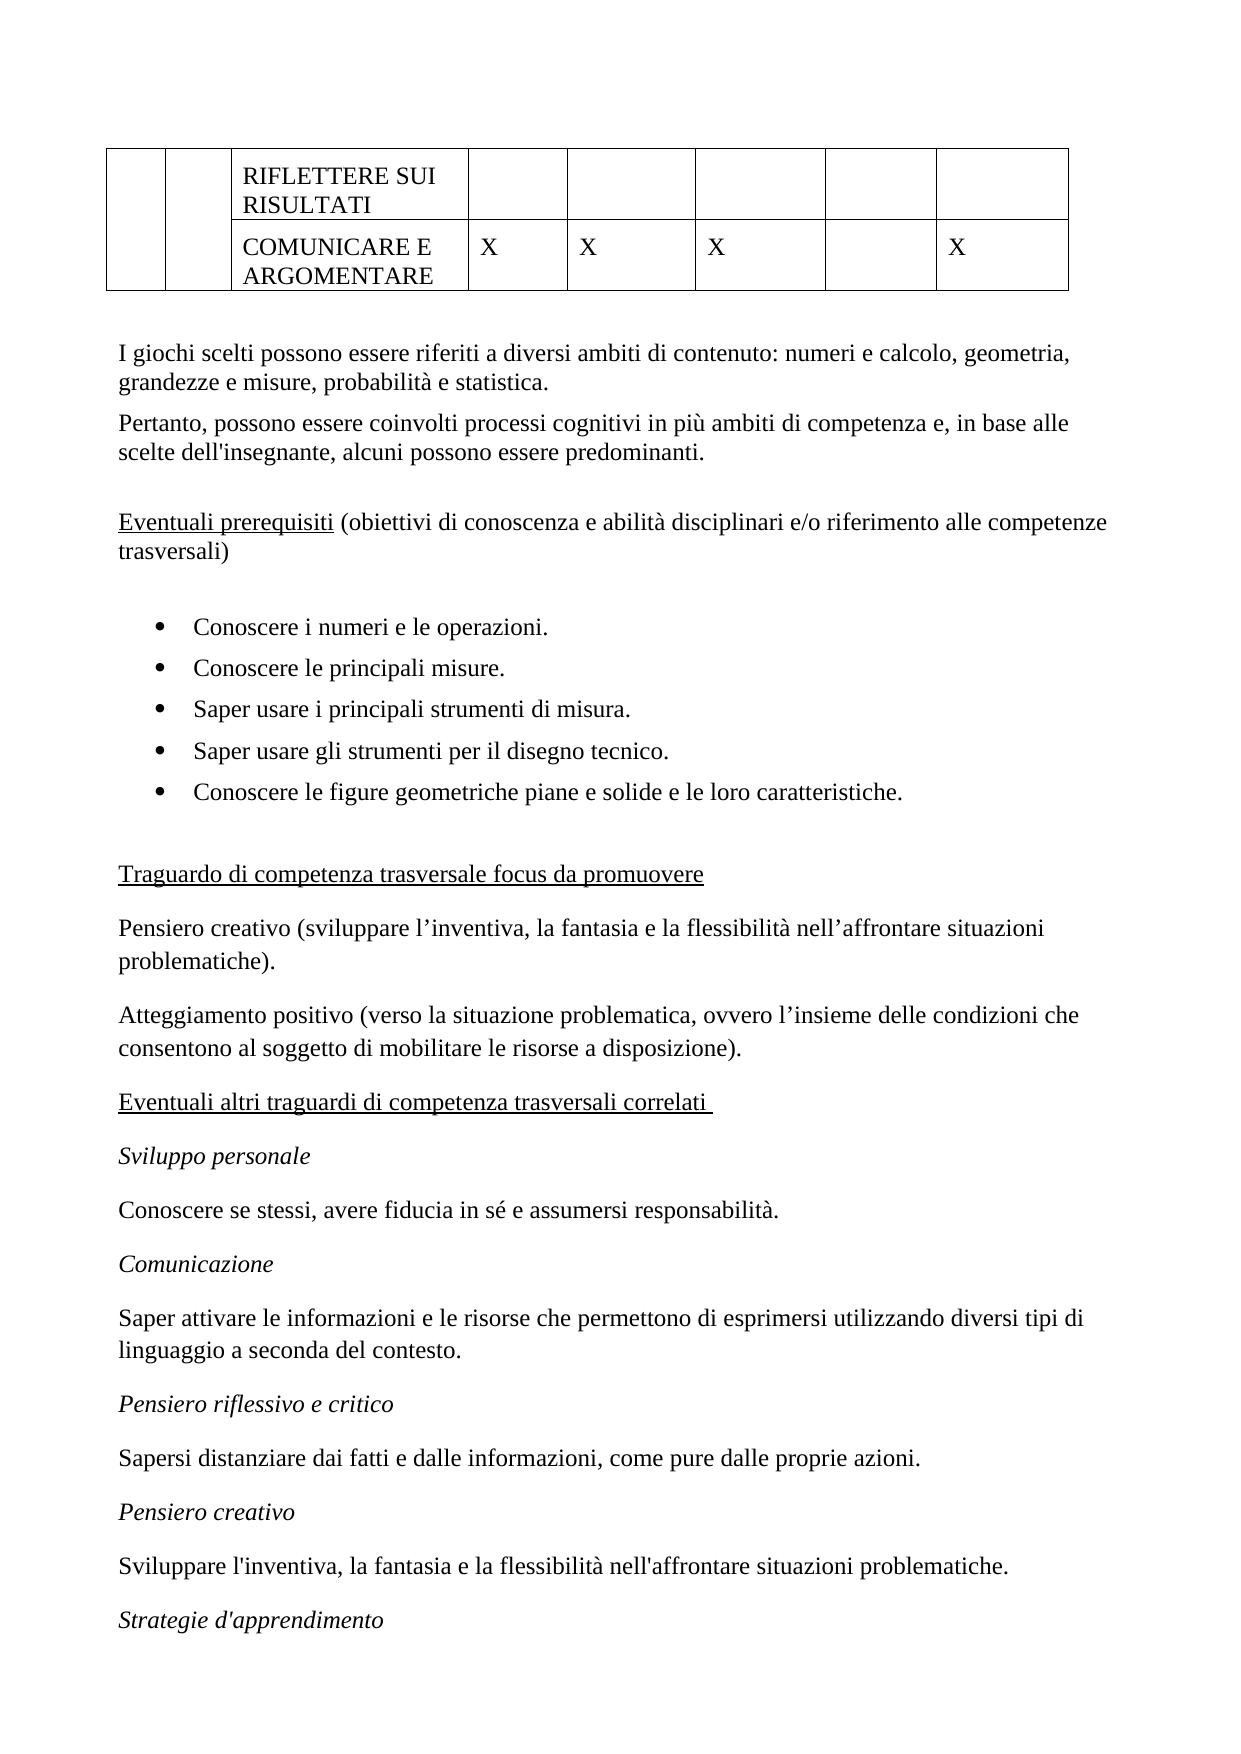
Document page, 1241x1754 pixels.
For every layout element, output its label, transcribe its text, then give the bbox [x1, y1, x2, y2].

text Pensiero creativo [118, 1497, 1122, 1526]
text Sviluppare l'inventiva, la fantasia e la flessibilità nell'affrontare situazioni problematiche. [118, 1551, 1122, 1580]
list Saper usare i principali strumenti di misura. [156, 694, 1122, 723]
table_cell X [937, 220, 1068, 290]
text Sviluppo personale [118, 1141, 1122, 1170]
text Comunicazione [118, 1249, 1122, 1277]
text I giochi scelti possono essere riferiti a diversi ambiti di contenuto: numeri e calcolo, geometria, grandezze e misure, probabilità e statistica. [118, 338, 1122, 396]
table_cell COMUNICARE E ARGOMENTARE [232, 220, 468, 290]
text Pensiero creativo (sviluppare l’inventiva, la fantasia e la flessibilità nell’affrontare situazioni problematiche). [118, 913, 1122, 975]
list Conoscere le principali misure. [156, 653, 1122, 682]
table_cell [696, 149, 825, 219]
text Strategie d'apprendimento [118, 1605, 1122, 1634]
text Conoscere se stessi, avere fiducia in sé e assumersi responsabilità. [118, 1195, 1122, 1224]
text Saper attivare le informazioni e le risorse che permettono di esprimersi utilizzando diversi tipi di linguaggio a seconda del contesto. [118, 1303, 1122, 1364]
table_cell X [568, 220, 695, 290]
text Eventuali prerequisiti (obiettivi di conoscenza e abilità disciplinari e/o riferimento alle competenze trasversali) [118, 507, 1122, 564]
text Sapersi distanziare dai fatti e dalle informazioni, come pure dalle proprie azioni. [118, 1443, 1122, 1472]
text Atteggiamento positivo (verso la situazione problematica, ovvero l’insieme delle condizioni che consentono al soggetto di mobilitare le risorse a disposizione). [118, 1000, 1122, 1062]
table_cell [826, 220, 936, 290]
text Traguardo di competenza trasversale focus da promuovere [118, 859, 1122, 888]
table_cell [232, 149, 468, 219]
table_cell X [696, 220, 825, 290]
list Saper usare gli strumenti per il disegno tecnico. [156, 736, 1122, 764]
table_cell [469, 149, 567, 219]
table_cell [937, 149, 1068, 219]
table_cell X [469, 220, 567, 290]
text Pensiero riflessivo e critico [118, 1389, 1122, 1418]
list Conoscere i numeri e le operazioni. [156, 612, 1122, 641]
text Eventuali altri traguardi di competenza trasversali correlati [118, 1087, 1122, 1116]
text Pertanto, possono essere coinvolti processi cognitivi in più ambiti di competenza e, in base alle scelte dell'insegnante, alcuni possono essere predominanti. [118, 408, 1122, 466]
table_cell [826, 149, 936, 219]
list Conoscere le figure geometriche piane e solide e le loro caratteristiche. [156, 777, 1122, 806]
table_cell [568, 149, 695, 219]
